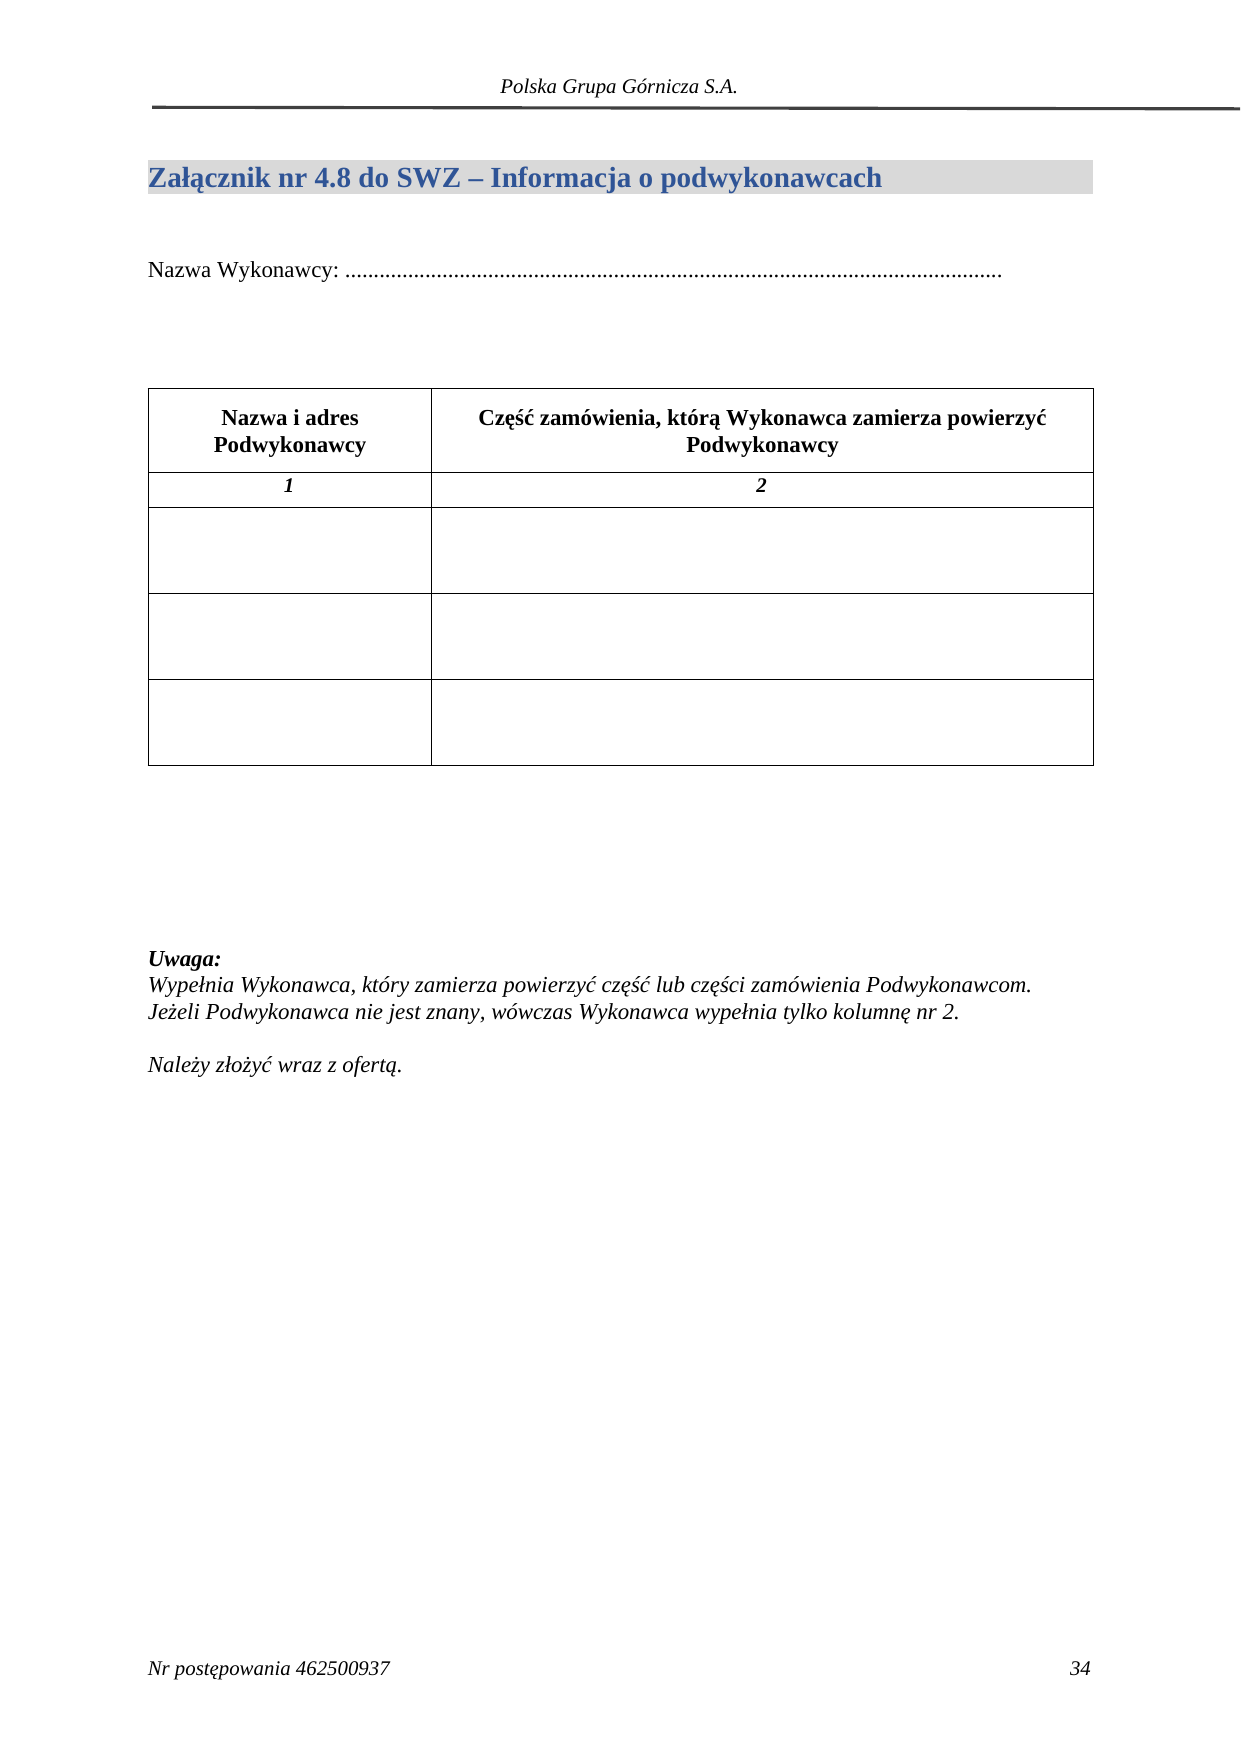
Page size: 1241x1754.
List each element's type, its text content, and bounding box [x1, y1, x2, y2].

table_cell [149, 594, 431, 679]
table_cell 2 [432, 473, 1093, 507]
table_cell [149, 508, 431, 593]
table_cell [432, 594, 1093, 679]
text Należy złożyć wraz z ofertą. [133, 1051, 1093, 1077]
table_header Nazwa i adres Podwykonawcy [149, 389, 431, 472]
table_cell [432, 680, 1093, 764]
text Uwaga: [148, 945, 1093, 972]
table_header Część zamówienia, którą Wykonawca zamierza powierzyć Podwykonawcy [432, 389, 1093, 472]
table_cell [149, 680, 431, 764]
text Jeżeli Podwykonawca nie jest znany, wówczas Wykonawca wypełnia tylko kolumnę nr 2. [148, 998, 1093, 1024]
text Wypełnia Wykonawca, który zamierza powierzyć część lub części zamówienia Podwykonawcom. [148, 972, 1093, 998]
table_cell [432, 508, 1093, 593]
table_cell 1 [149, 473, 431, 507]
text Nazwa Wykonawcy: ................................................................................................................... [148, 256, 1093, 283]
subtitle Załącznik nr 4.8 do SWZ – Informacja o podwykonawcach [148, 160, 1093, 194]
